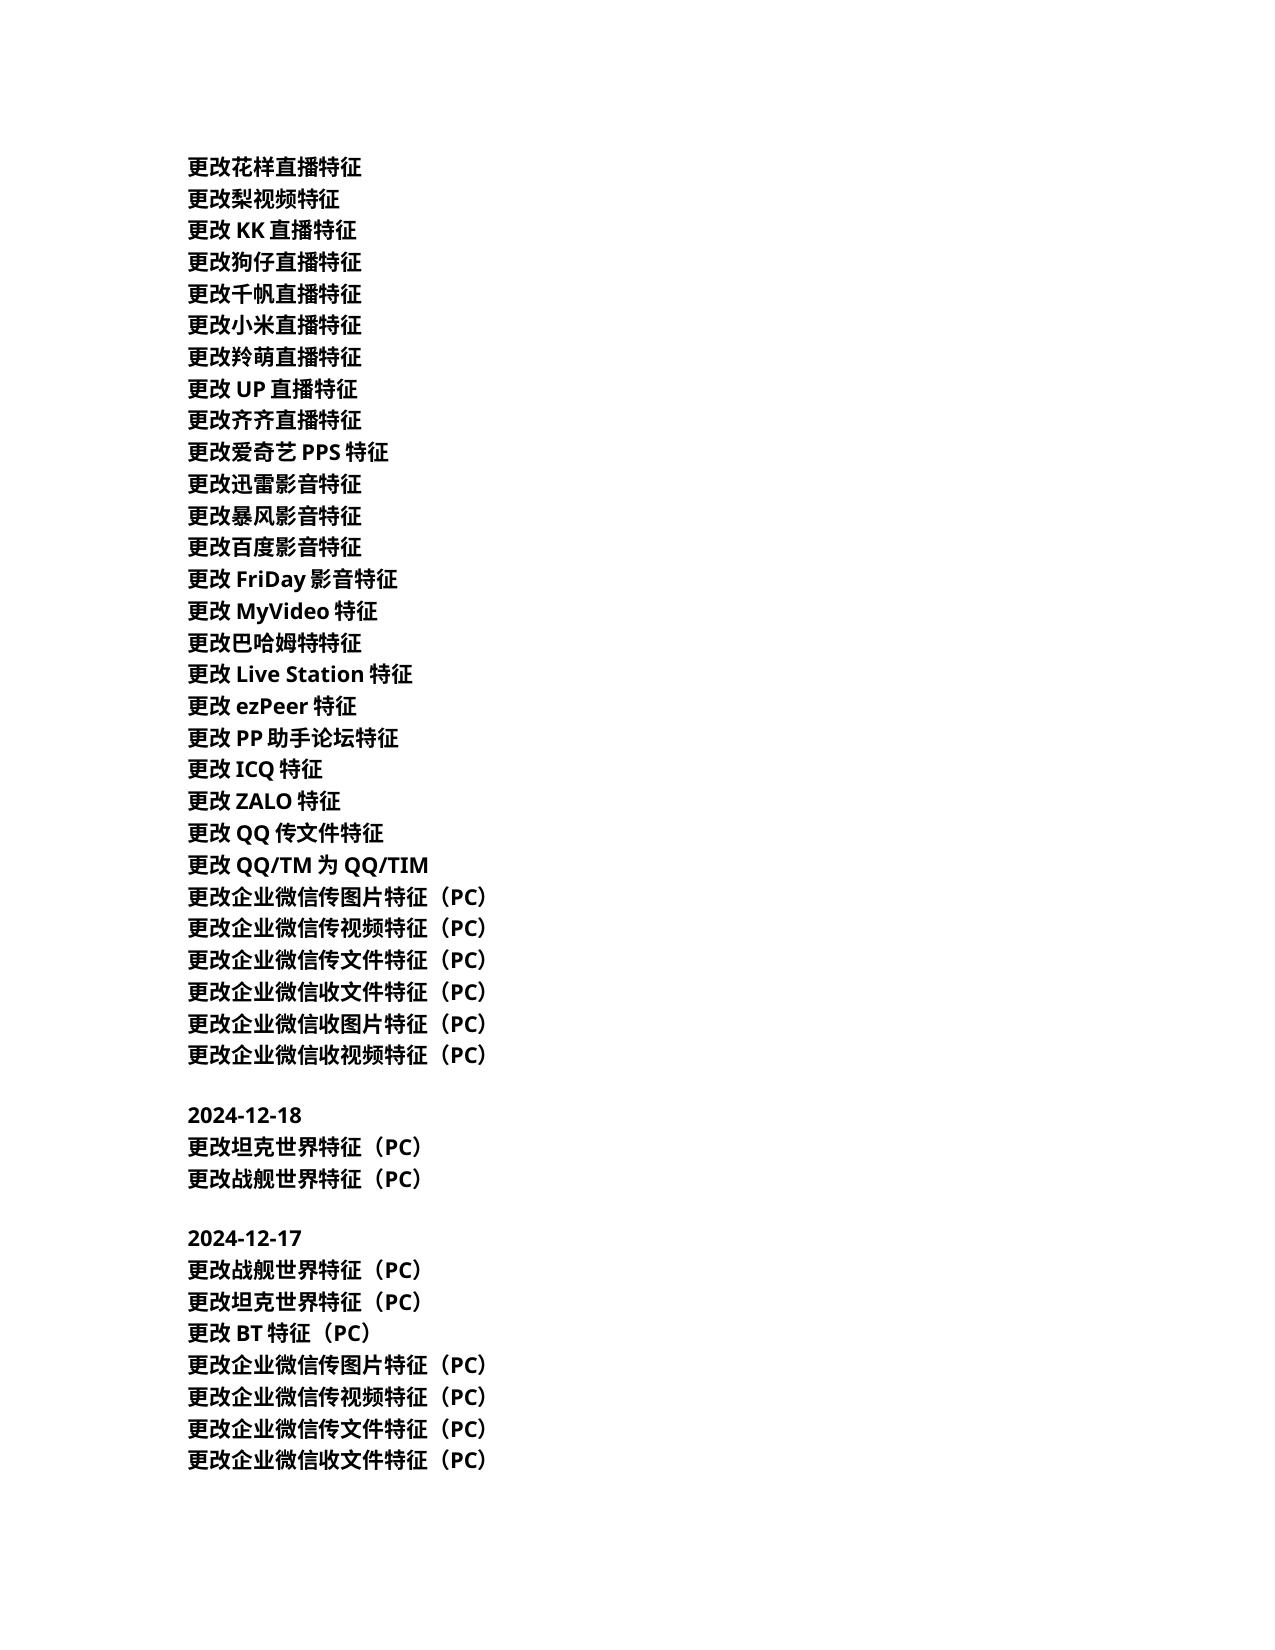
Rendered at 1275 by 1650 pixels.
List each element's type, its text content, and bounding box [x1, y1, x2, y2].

text 更改PP助手论坛特征 [187, 721, 1087, 752]
text 更改企业微信传视频特征（PC） [187, 911, 1087, 943]
text 更改ICQ特征 [187, 752, 1087, 784]
text 更改企业微信传文件特征（PC） [187, 943, 1087, 975]
text 更改企业微信收文件特征（PC） [187, 1443, 1087, 1475]
text 更改羚萌直播特征 [187, 340, 1087, 372]
text 更改梨视频特征 [187, 182, 1087, 213]
text 更改企业微信传文件特征（PC） [187, 1412, 1087, 1443]
text 更改企业微信传视频特征（PC） [187, 1380, 1087, 1412]
text 更改Live Station特征 [187, 657, 1087, 689]
text 更改坦克世界特征（PC） [187, 1130, 1087, 1162]
text 更改爱奇艺PPS特征 [187, 435, 1087, 467]
text 更改花样直播特征 [187, 150, 1087, 182]
text 2024-12-17 [187, 1223, 1087, 1253]
text 更改企业微信收文件特征（PC） [187, 975, 1087, 1007]
text 更改FriDay影音特征 [187, 562, 1087, 594]
text 更改ZALO特征 [187, 784, 1087, 816]
text 更改企业微信传图片特征（PC） [187, 1348, 1087, 1380]
text 更改企业微信收视频特征（PC） [187, 1038, 1087, 1070]
text 更改MyVideo特征 [187, 594, 1087, 626]
text 更改千帆直播特征 [187, 277, 1087, 308]
text 更改暴风影音特征 [187, 499, 1087, 530]
text 2024-12-18 [187, 1100, 1087, 1130]
text 更改坦克世界特征（PC） [187, 1285, 1087, 1316]
text 更改战舰世界特征（PC） [187, 1162, 1087, 1193]
text 更改ezPeer特征 [187, 689, 1087, 721]
text 更改巴哈姆特特征 [187, 626, 1087, 657]
text 更改QQ传文件特征 [187, 816, 1087, 848]
text 更改QQ/TM为QQ/TIM 更改企业微信传图片特征（PC） [187, 848, 1087, 911]
text 更改狗仔直播特征 [187, 245, 1087, 277]
text 更改KK直播特征 [187, 213, 1087, 245]
text 更改迅雷影音特征 [187, 467, 1087, 499]
text 更改UP直播特征 [187, 372, 1087, 403]
text 更改战舰世界特征（PC） [187, 1253, 1087, 1285]
text 更改小米直播特征 [187, 308, 1087, 340]
text 更改BT特征（PC） [187, 1316, 1087, 1348]
text 更改企业微信收图片特征（PC） [187, 1007, 1087, 1038]
text 更改百度影音特征 [187, 530, 1087, 562]
text 更改齐齐直播特征 [187, 403, 1087, 435]
